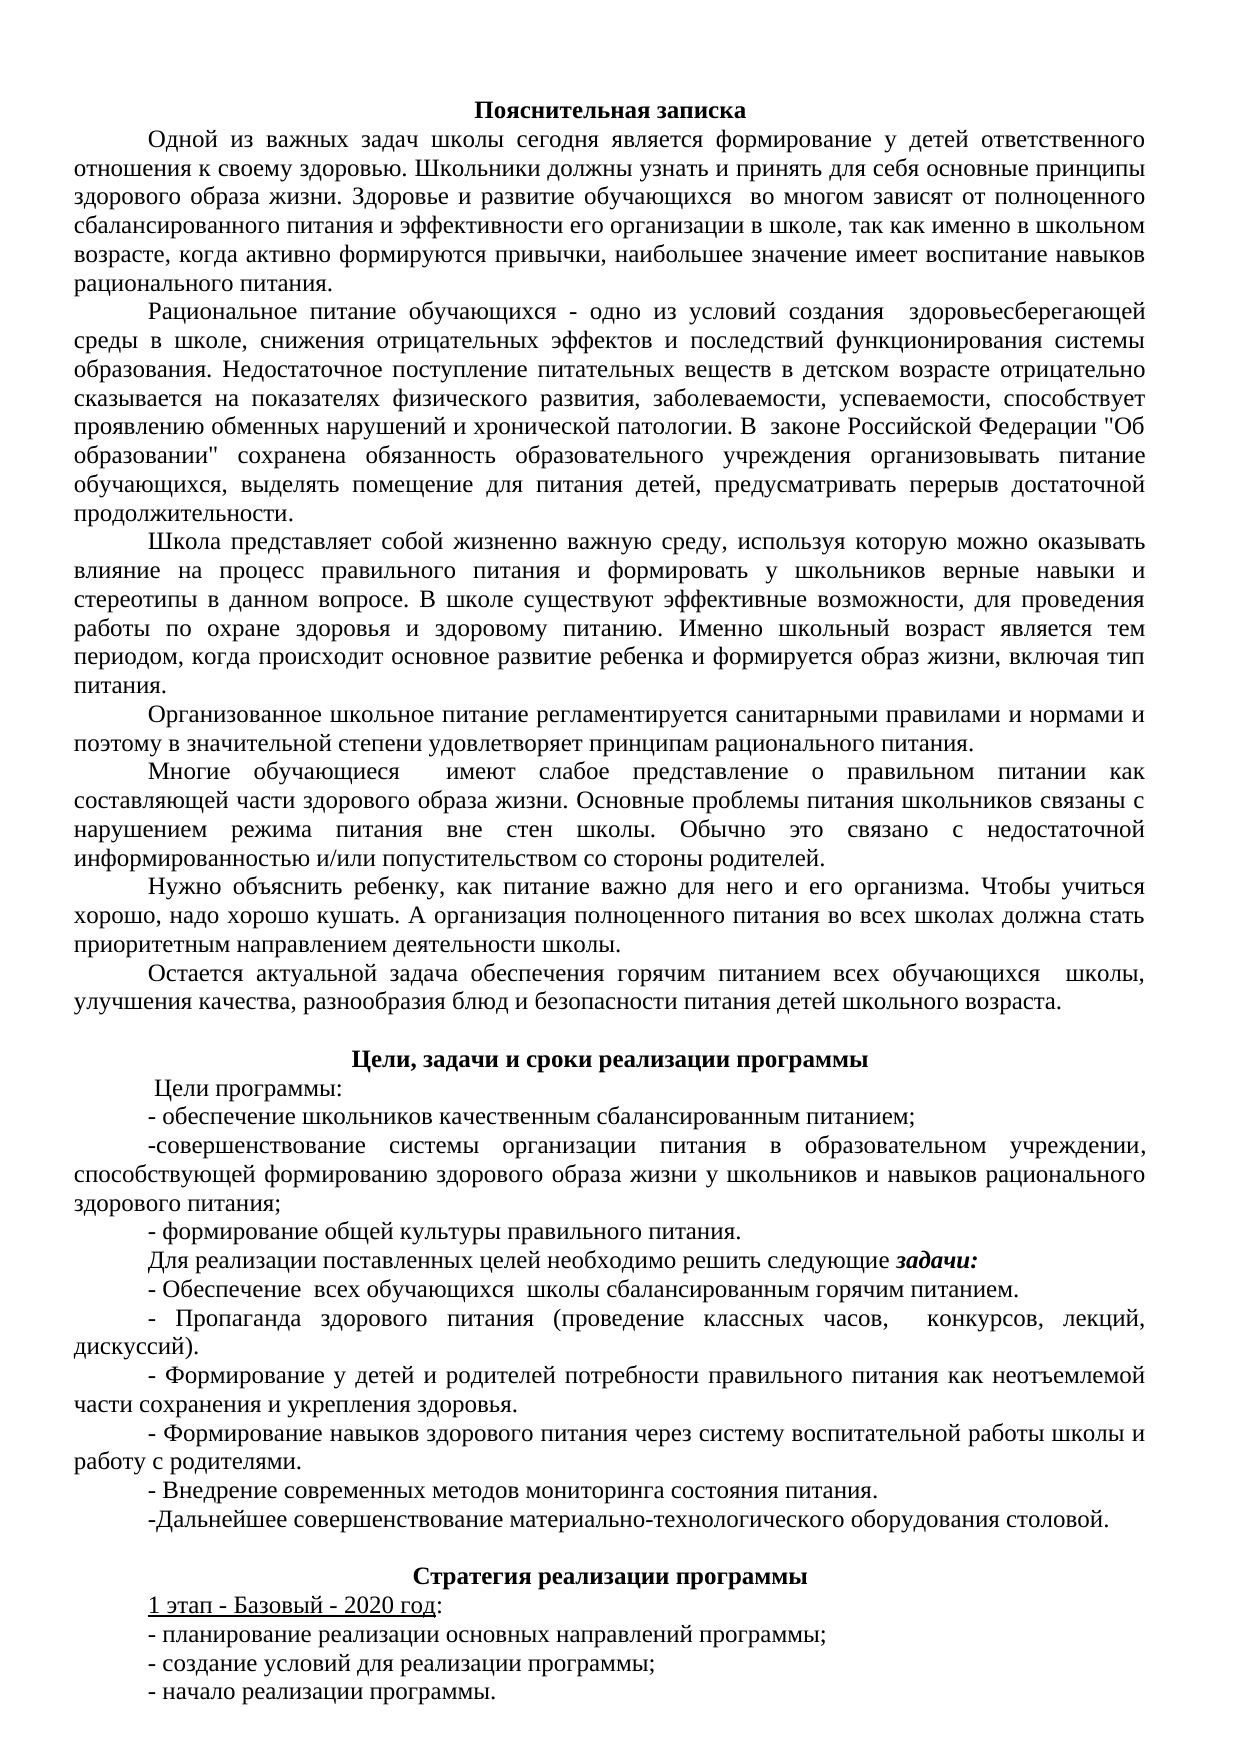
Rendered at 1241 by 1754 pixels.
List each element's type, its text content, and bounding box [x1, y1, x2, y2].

text Школа представляет собой жизненно важную среду, используя которую можно оказывать влияние на процесс правильного питания и формировать у школьников верные навыки и стереотипы в данном вопросе. В школе существуют эффективные возможности, для проведения работы по охране здоровья и здоровому питанию. Именно школьный возраст является тем периодом, когда происходит основное развитие ребенка и формируется образ жизни, включая тип питания. [74, 526, 1146, 699]
text - планирование реализации основных направлений программы; [74, 1619, 1146, 1648]
text Пояснительная записка [74, 95, 1146, 124]
text - Пропаганда здорового питания (проведение классных часов, конкурсов, лекций, дискуссий). [74, 1303, 1146, 1360]
text - Формирование навыков здорового питания через систему воспитательной работы школы и работу с родителями. [74, 1418, 1146, 1475]
text Нужно объяснить ребенку, как питание важно для него и его организма. Чтобы учиться хорошо, надо хорошо кушать. А организация полноценного питания во всех школах должна стать приоритетным направлением деятельности школы. [74, 871, 1146, 958]
text Цели программы: [74, 1073, 1146, 1101]
text - обеспечение школьников качественным сбалансированным питанием; [74, 1101, 1146, 1130]
text - начало реализации программы. [74, 1676, 1146, 1705]
text Цели, задачи и сроки реализации программы [74, 1044, 1146, 1073]
text Остается актуальной задача обеспечения горячим питанием всех обучающихся школы, улучшения качества, разнообразия блюд и безопасности питания детей школьного возраста. [74, 958, 1146, 1015]
text Стратегия реализации программы [74, 1561, 1146, 1590]
text - Формирование у детей и родителей потребности правильного питания как неотъемлемой части сохранения и укрепления здоровья. [74, 1360, 1146, 1418]
text Рациональное питание обучающихся - одно из условий создания здоровьесберегающей среды в школе, снижения отрицательных эффектов и последствий функционирования системы образования. Недостаточное поступление питательных веществ в детском возрасте отрицательно сказывается на показателях физического развития, заболеваемости, успеваемости, способствует проявлению обменных нарушений и хронической патологии. В законе Российской Федерации "Об образовании" сохранена обязанность образовательного учреждения организовывать питание обучающихся, выделять помещение для питания детей, предусматривать перерыв достаточной продолжительности. [74, 296, 1146, 526]
text - Внедрение современных методов мониторинга состояния питания. [74, 1475, 1146, 1504]
text 1 этап - Базовый - 2020 год: [74, 1590, 1146, 1619]
text Многие обучающиеся имеют слабое представление о правильном питании как составляющей части здорового образа жизни. Основные проблемы питания школьников связаны с нарушением режима питания вне стен школы. Обычно это связано с недостаточной информированностью и/или попустительством со стороны родителей. [74, 756, 1146, 871]
text - создание условий для реализации программы; [74, 1648, 1146, 1676]
text - Обеспечение всех обучающихся школы сбалансированным горячим питанием. [74, 1274, 1146, 1303]
text Одной из важных задач школы сегодня является формирование у детей ответственного отношения к своему здоровью. Школьники должны узнать и принять для себя основные принципы здорового образа жизни. Здоровье и развитие обучающихся во многом зависят от полноценного сбалансированного питания и эффективности его организации в школе, так как именно в школьном возрасте, когда активно формируются привычки, наибольшее значение имеет воспитание навыков рационального питания. [74, 124, 1146, 296]
text Для реализации поставленных целей необходимо решить следующие задачи: [74, 1245, 1146, 1274]
text -совершенствование системы организации питания в образовательном учреждении, способствующей формированию здорового образа жизни у школьников и навыков рационального здорового питания; [74, 1130, 1146, 1216]
text - формирование общей культуры правильного питания. [74, 1216, 1146, 1245]
text -Дальнейшее совершенствование материально-технологического оборудования столовой. [74, 1504, 1146, 1533]
text Организованное школьное питание регламентируется санитарными правилами и нормами и поэтому в значительной степени удовлетворяет принципам рационального питания. [74, 699, 1146, 756]
